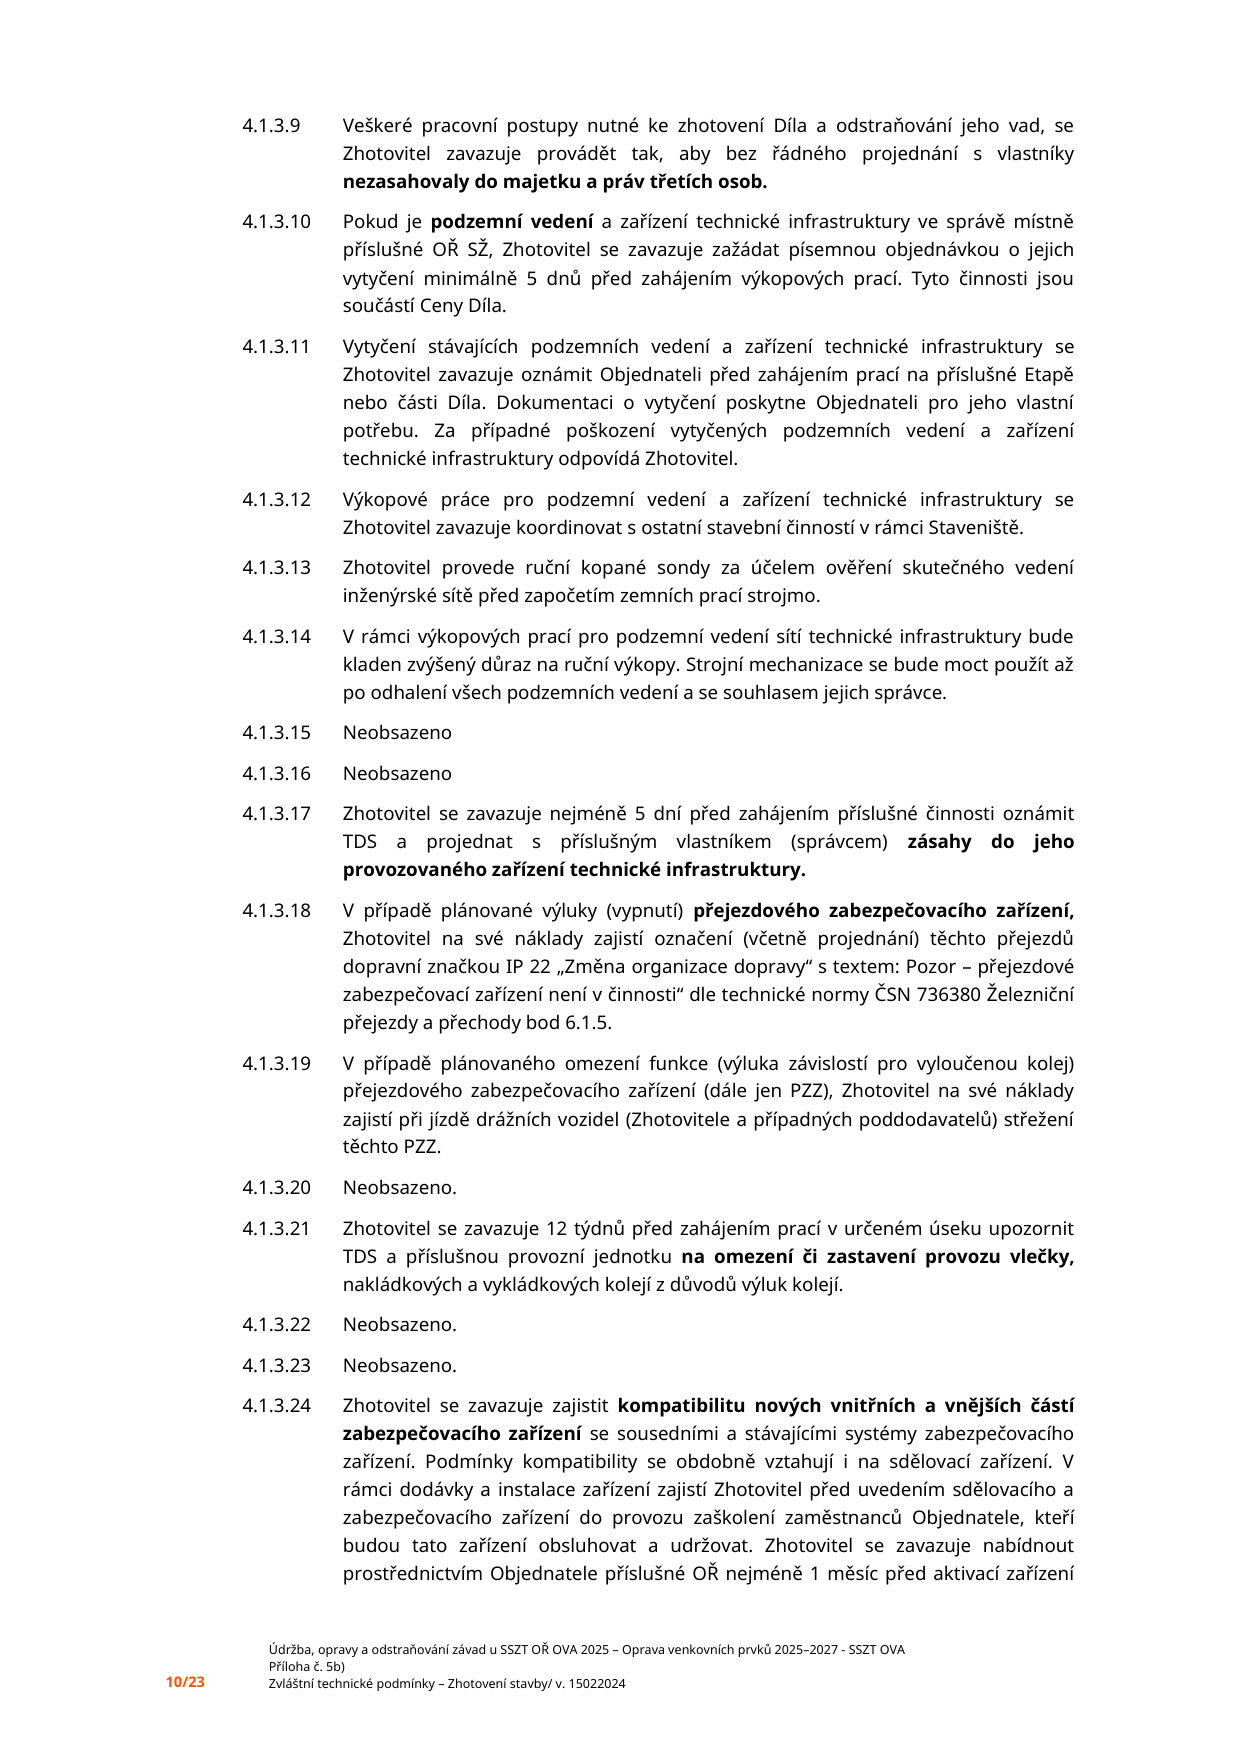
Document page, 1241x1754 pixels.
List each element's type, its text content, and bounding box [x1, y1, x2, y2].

text V rámci výkopových prací pro podzemní vedení sítí technické infrastruktury bude kladen zvýšený důraz na ruční výkopy. Strojní mechanizace se bude moct použít až po odhalení všech podzemních vedení a se souhlasem jejich správce. [242, 623, 1075, 704]
text Neobsazeno. [242, 1352, 1075, 1377]
text Veškeré pracovní postupy nutné ke zhotovení Díla a odstraňování jeho vad, se Zhotovitel zavazuje provádět tak, aby bez řádného projednání s vlastníky nezasahovaly do majetku a práv třetích osob. [242, 112, 1075, 194]
text Neobsazeno [242, 760, 1075, 786]
text Výkopové práce pro podzemní vedení a zařízení technické infrastruktury se Zhotovitel zavazuje koordinovat s ostatní stavební činností v rámci Staveniště. [242, 486, 1075, 539]
text Zhotovitel provede ruční kopané sondy za účelem ověření skutečného vedení inženýrské sítě před započetím zemních prací strojmo. [242, 554, 1075, 608]
text Neobsazeno. [242, 1174, 1075, 1200]
text V případě plánované výluky (vypnutí) přejezdového zabezpečovacího zařízení, Zhotovitel na své náklady zajistí označení (včetně projednání) těchto přejezdů dopravní značkou IP 22 „Změna organizace dopravy“ s textem: Pozor – přejezdové zabezpečovací zařízení není v činnosti“ dle technické normy ČSN 736380 Železniční přejezdy a přechody bod 6.1.5. [242, 897, 1075, 1035]
text Neobsazeno. [242, 1311, 1075, 1337]
text Vytyčení stávajících podzemních vedení a zařízení technické infrastruktury se Zhotovitel zavazuje oznámit Objednateli před zahájením prací na příslušné Etapě nebo části Díla. Dokumentaci o vytyčení poskytne Objednateli pro jeho vlastní potřebu. Za případné poškození vytyčených podzemních vedení a zařízení technické infrastruktury odpovídá Zhotovitel. [242, 333, 1075, 471]
text V případě plánovaného omezení funkce (výluka závislostí pro vyloučenou kolej) přejezdového zabezpečovacího zařízení (dále jen PZZ), Zhotovitel na své náklady zajistí při jízdě drážních vozidel (Zhotovitele a případných poddodavatelů) střežení těchto PZZ. [242, 1050, 1075, 1159]
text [242, 1392, 1075, 1586]
text Pokud je podzemní vedení a zařízení technické infrastruktury ve správě místně příslušné OŘ SŽ, Zhotovitel se zavazuje zažádat písemnou objednávkou o jejich vytyčení minimálně 5 dnů před zahájením výkopových prací. Tyto činnosti jsou součástí Ceny Díla. [242, 209, 1075, 318]
text Neobsazeno [242, 719, 1075, 745]
text Zhotovitel se zavazuje 12 týdnů před zahájením prací v určeném úseku upozornit TDS a příslušnou provozní jednotku na omezení či zastavení provozu vlečky, nakládkových a vykládkových kolejí z důvodů výluk kolejí. [242, 1215, 1075, 1296]
text Zhotovitel se zavazuje nejméně 5 dní před zahájením příslušné činnosti oznámit TDS a projednat s příslušným vlastníkem (správcem) zásahy do jeho provozovaného zařízení technické infrastruktury. [242, 801, 1075, 882]
